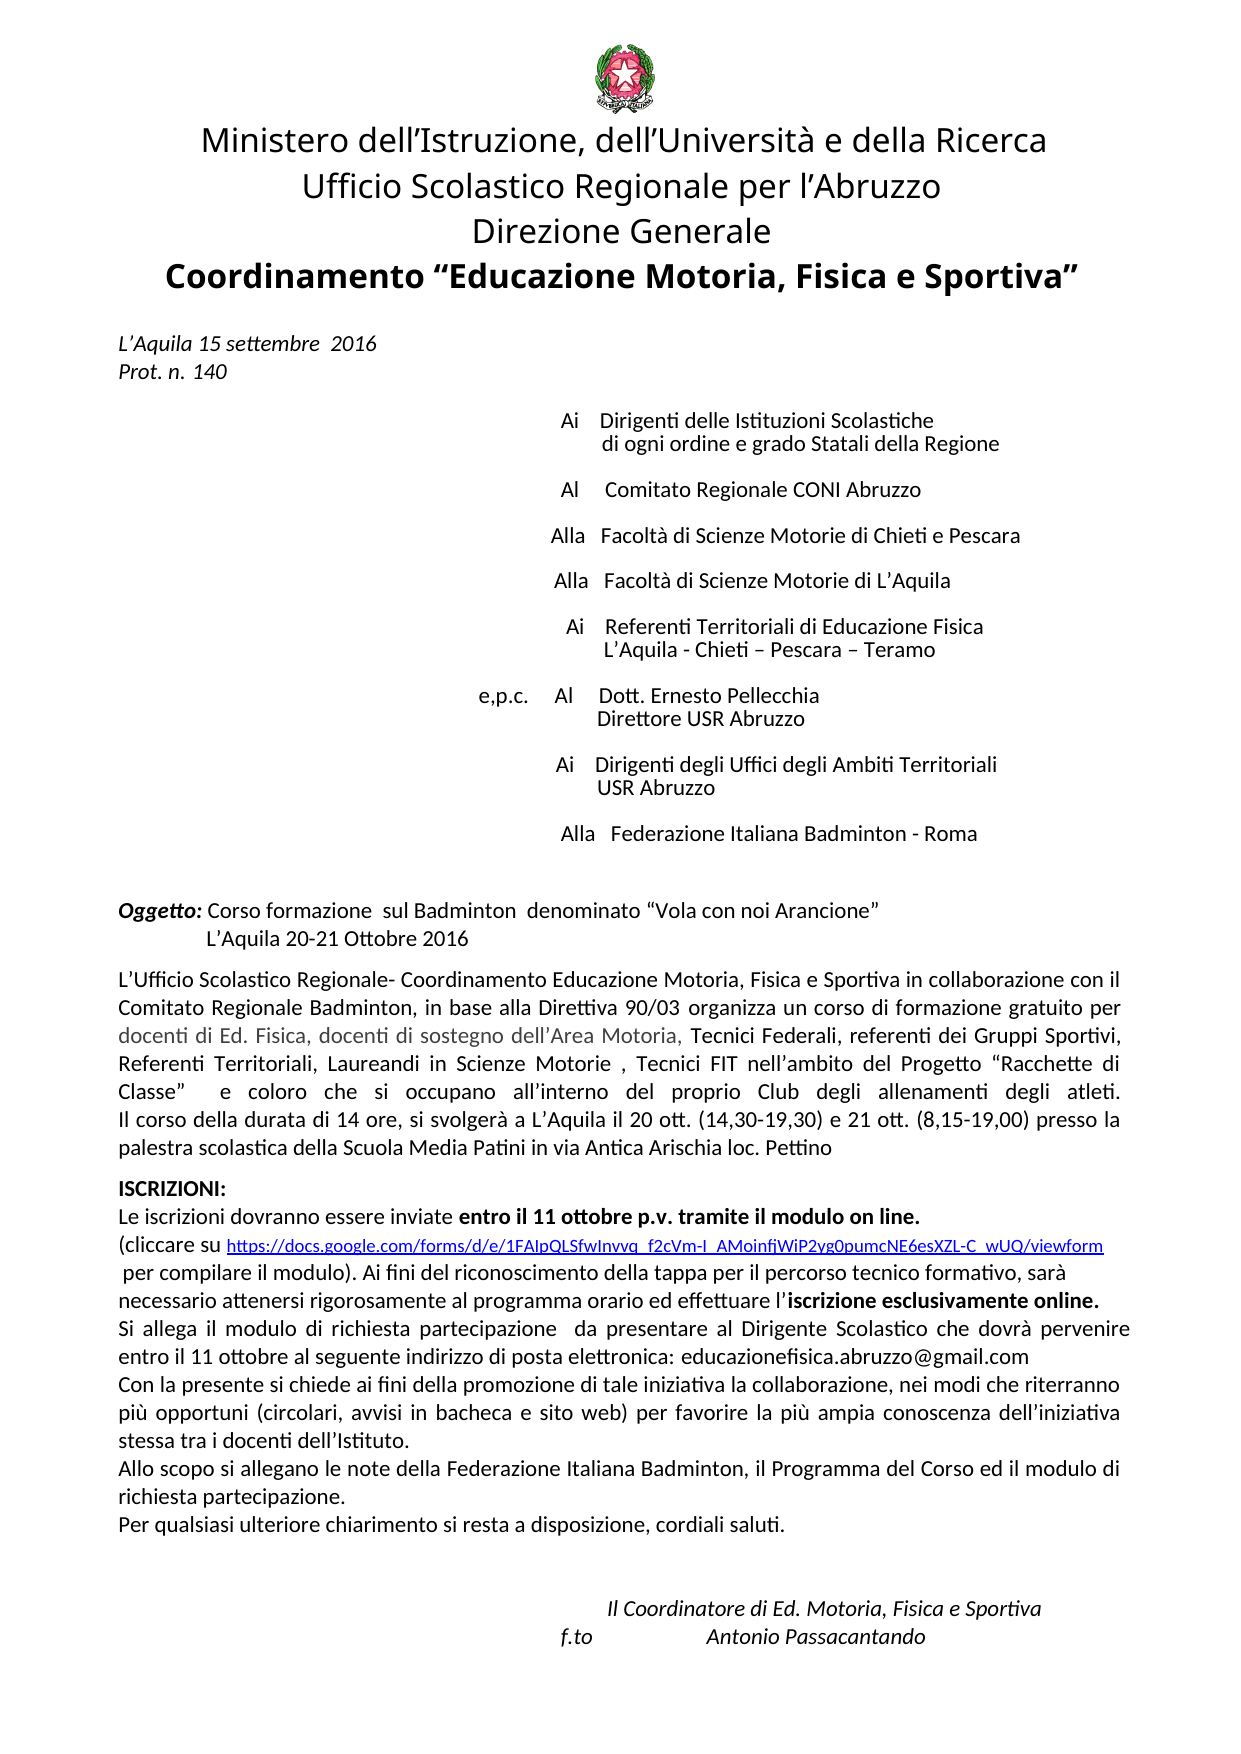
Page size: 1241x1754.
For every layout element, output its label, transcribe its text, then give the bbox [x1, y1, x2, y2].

text di ogni ordine e grado Statali della Regione [118, 433, 1146, 456]
text L’Aquila 15 settembre 2016 [118, 329, 1122, 357]
text Alla Facoltà di Scienze Motorie di Chieti e Pescara [118, 525, 1146, 548]
text Le iscrizioni dovranno essere inviate entro il 11 ottobre p.v. tramite il modulo on line. [118, 1202, 1122, 1230]
text e,p.c. Al Dott. Ernesto Pellecchia [118, 685, 1146, 708]
text Ministero dell’Istruzione, dell’Università e della Ricerca [118, 117, 1131, 162]
text Alla Facoltà di Scienze Motorie di L’Aquila [118, 571, 1146, 593]
text f.to Antonio Passacantando [118, 1622, 1122, 1650]
text Coordinamento “Educazione Motoria, Fisica e Sportiva” [118, 253, 1125, 299]
text Ufficio Scolastico Regionale per l’Abruzzo [118, 162, 1125, 208]
text Al Comitato Regionale CONI Abruzzo [118, 479, 1146, 502]
text Per qualsiasi ulteriore chiarimento si resta a disposizione, cordiali saluti. [118, 1510, 1122, 1538]
text USR Abruzzo [118, 777, 1146, 800]
text L’Aquila - Chieti – Pescara – Teramo [118, 639, 1146, 662]
text per compilare il modulo). Ai fini del riconoscimento della tappa per il percorso tecnico formativo, sarà necessario attenersi rigorosamente al programma orario ed effettuare l’iscrizione esclusivamente online. [118, 1258, 1122, 1314]
text Con la presente si chiede ai fini della promozione di tale iniziativa la collaborazione, nei modi che riterranno più opportuni (circolari, avvisi in bacheca e sito web) per favorire la più ampia conoscenza dell’iniziativa stessa tra i docenti dell’Istituto. [118, 1370, 1122, 1454]
text Ai Dirigenti delle Istituzioni Scolastiche [118, 410, 1146, 433]
text Direttore USR Abruzzo [118, 708, 1146, 731]
text (cliccare su https://docs.google.com/forms/d/e/1FAIpQLSfwInvvq_f2cVm-I_AMoinfjWiP2yg0pumcNE6esXZL-C_wUQ/viewform [118, 1230, 1122, 1258]
text Direzione Generale [118, 208, 1125, 253]
text Si allega il modulo di richiesta partecipazione da presentare al Dirigente Scolastico che dovrà pervenire entro il 11 ottobre al seguente indirizzo di posta elettronica: educazionefisica.abruzzo@gmail.com [118, 1314, 1132, 1370]
text Oggetto: Corso formazione sul Badminton denominato “Vola con noi Arancione” [74, 897, 1122, 924]
text Il Coordinatore di Ed. Motoria, Fisica e Sportiva [118, 1594, 1122, 1622]
text ISCRIZIONI: [118, 1174, 1122, 1202]
text Prot. n. 140 [118, 357, 1122, 385]
picture [593, 43, 656, 117]
text L’Aquila 20-21 Ottobre 2016 [74, 924, 1122, 953]
text L’Ufficio Scolastico Regionale- Coordinamento Educazione Motoria, Fisica e Sportiva in collaborazione con il Comitato Regionale Badminton, in base alla Direttiva 90/03 organizza un corso di formazione gratuito per docenti di Ed. Fisica, docenti di sostegno dell’Area Motoria, Tecnici Federali, referenti dei Gruppi Sportivi, Referenti Territoriali, Laureandi in Scienze Motorie , Tecnici FIT nell’ambito del Progetto “Racchette di Classe” e coloro che si occupano all’interno del proprio Club degli allenamenti degli atleti. Il corso della durata di 14 ore, si svolgerà a L’Aquila il 20 ott. (14,30-19,30) e 21 ott. (8,15-19,00) presso la palestra scolastica della Scuola Media Patini in via Antica Arischia loc. Pettino [118, 965, 1122, 1161]
text Ai Referenti Territoriali di Educazione Fisica [118, 616, 1146, 639]
text Alla Federazione Italiana Badminton - Roma [118, 823, 1146, 846]
text Ai Dirigenti degli Uffici degli Ambiti Territoriali [118, 754, 1146, 777]
text Allo scopo si allegano le note della Federazione Italiana Badminton, il Programma del Corso ed il modulo di richiesta partecipazione. [118, 1454, 1122, 1510]
